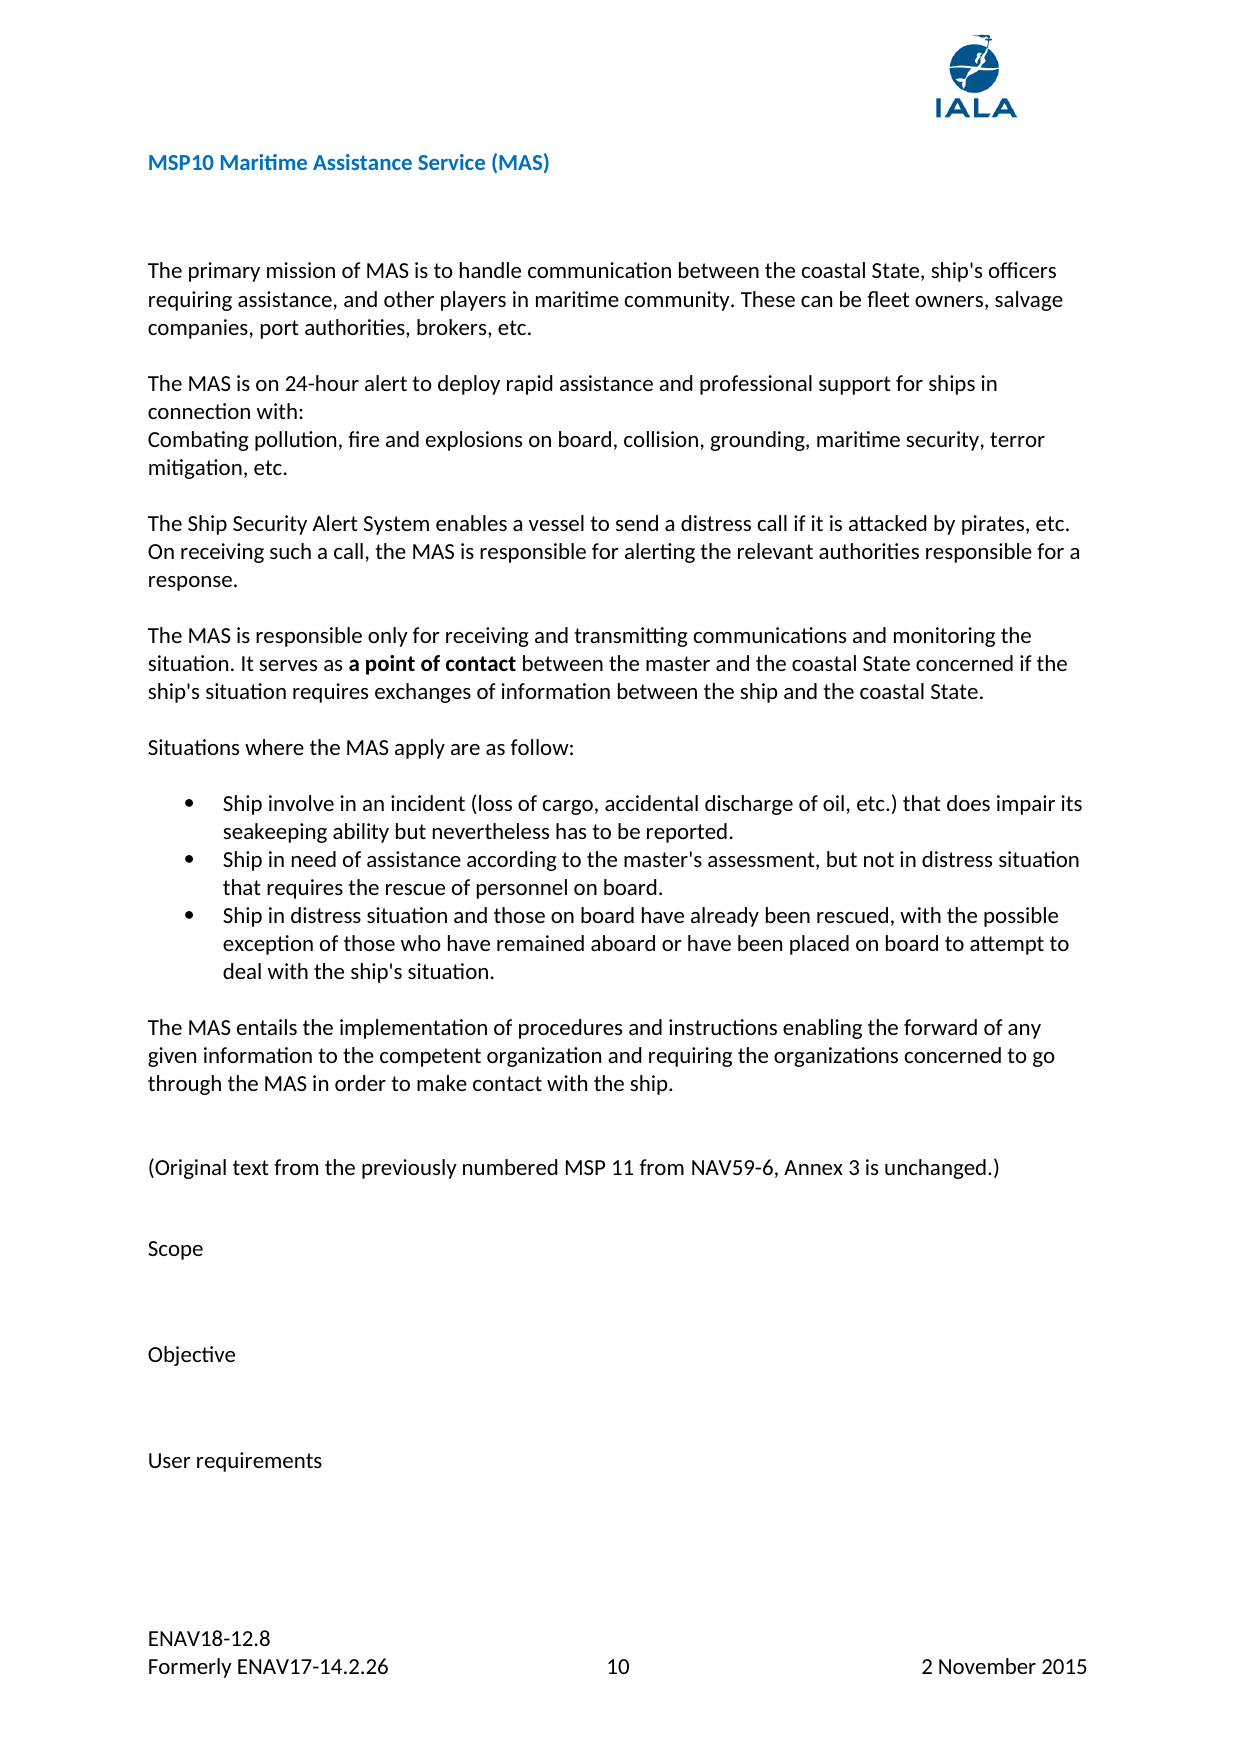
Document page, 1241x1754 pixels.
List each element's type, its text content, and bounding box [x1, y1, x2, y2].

list Ship involve in an incident (loss of cargo, accidental discharge of oil, etc.) that does impair its seakeeping ability but nevertheless has to be reported. [185, 789, 1093, 845]
text User requirements [148, 1446, 1093, 1474]
list Ship in need of assistance according to the master's assessment, but not in distress situation that requires the rescue of personnel on board. [185, 845, 1093, 901]
text Situations where the MAS apply are as follow: [148, 733, 1093, 789]
text The Ship Security Alert System enables a vessel to send a distress call if it is attacked by pirates, etc. On receiving such a call, the MAS is responsible for alerting the relevant authorities responsible for a response. [148, 509, 1093, 593]
text Combating pollution, fire and explosions on board, collision, grounding, maritime security, terror mitigation, etc. [148, 425, 1093, 481]
list Ship in distress situation and those on board have already been rescued, with the possible exception of those who have remained aboard or have been placed on board to attempt to deal with the ship's situation. [185, 901, 1093, 985]
text The MAS is responsible only for receiving and transmitting communications and monitoring the situation. It serves as a point of contact between the master and the coastal State concerned if the ship's situation requires exchanges of information between the ship and the coastal State. [148, 621, 1093, 705]
picture [917, 25, 1031, 136]
subtitle MSP10 Maritime Assistance Service (MAS) [148, 148, 1093, 176]
text Objective [148, 1340, 1093, 1368]
text (Original text from the previously numbered MSP 11 from NAV59-6, Annex 3 is unchanged.) [148, 1153, 1093, 1181]
text The MAS is on 24-hour alert to deploy rapid assistance and professional support for ships in connection with: [148, 369, 1093, 425]
text The primary mission of MAS is to handle communication between the coastal State, ship's officers requiring assistance, and other players in maritime community. These can be fleet owners, salvage companies, port authorities, brokers, etc. [148, 257, 1093, 341]
text The MAS entails the implementation of procedures and instructions enabling the forward of any given information to the competent organization and requiring the organizations concerned to go through the MAS in order to make contact with the ship. [148, 1013, 1093, 1097]
text Scope [148, 1234, 1093, 1262]
